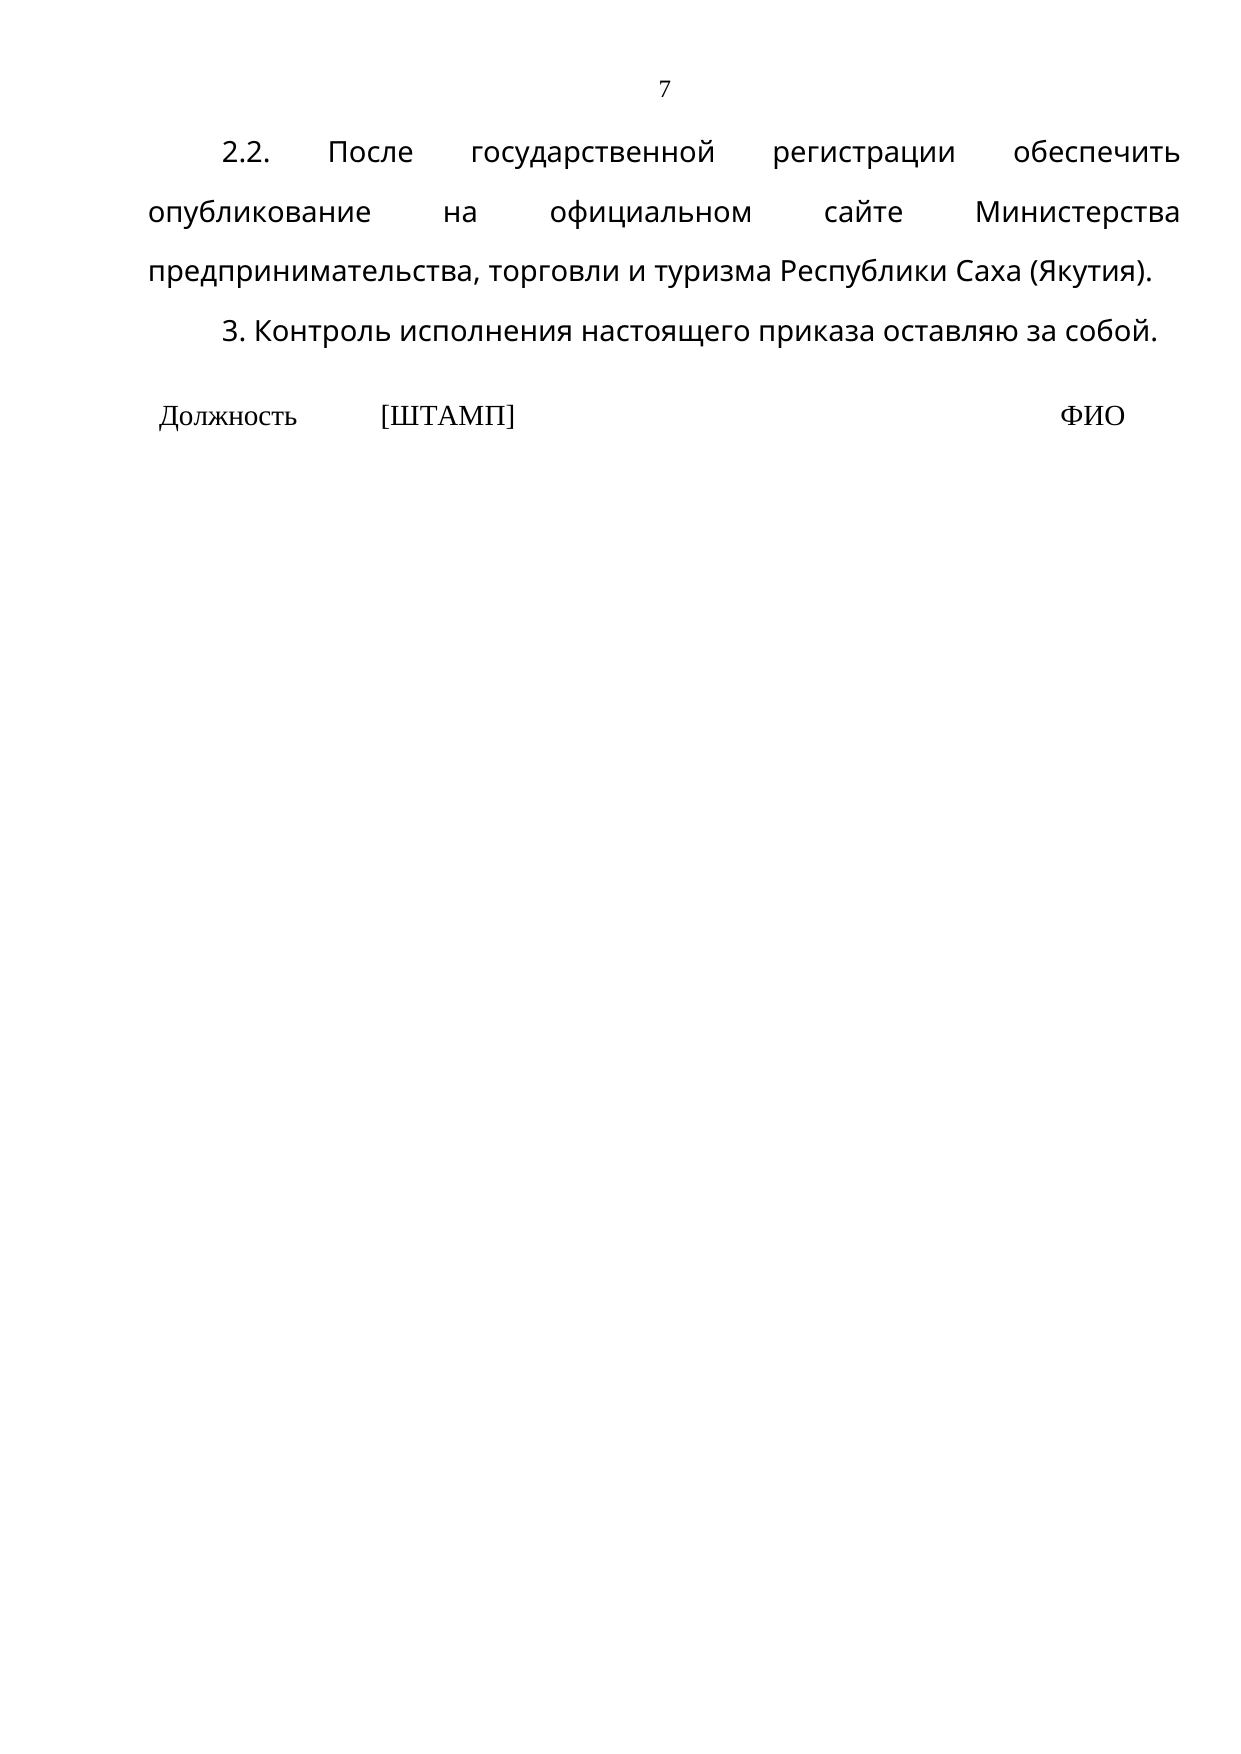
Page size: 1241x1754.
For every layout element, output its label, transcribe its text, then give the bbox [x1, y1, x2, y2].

text 3. Контроль исполнения настоящего приказа оставляю за собой. [148, 310, 1181, 349]
table_header ФИО [975, 398, 1211, 471]
table_header Должность [148, 398, 369, 471]
text 2.2. После государственной регистрации обеспечить опубликование на официальном сайте Министерства предпринимательства, торговли и туризма Республики Саха (Якутия). [148, 131, 1181, 290]
table_header [ШТАМП] [369, 398, 974, 471]
